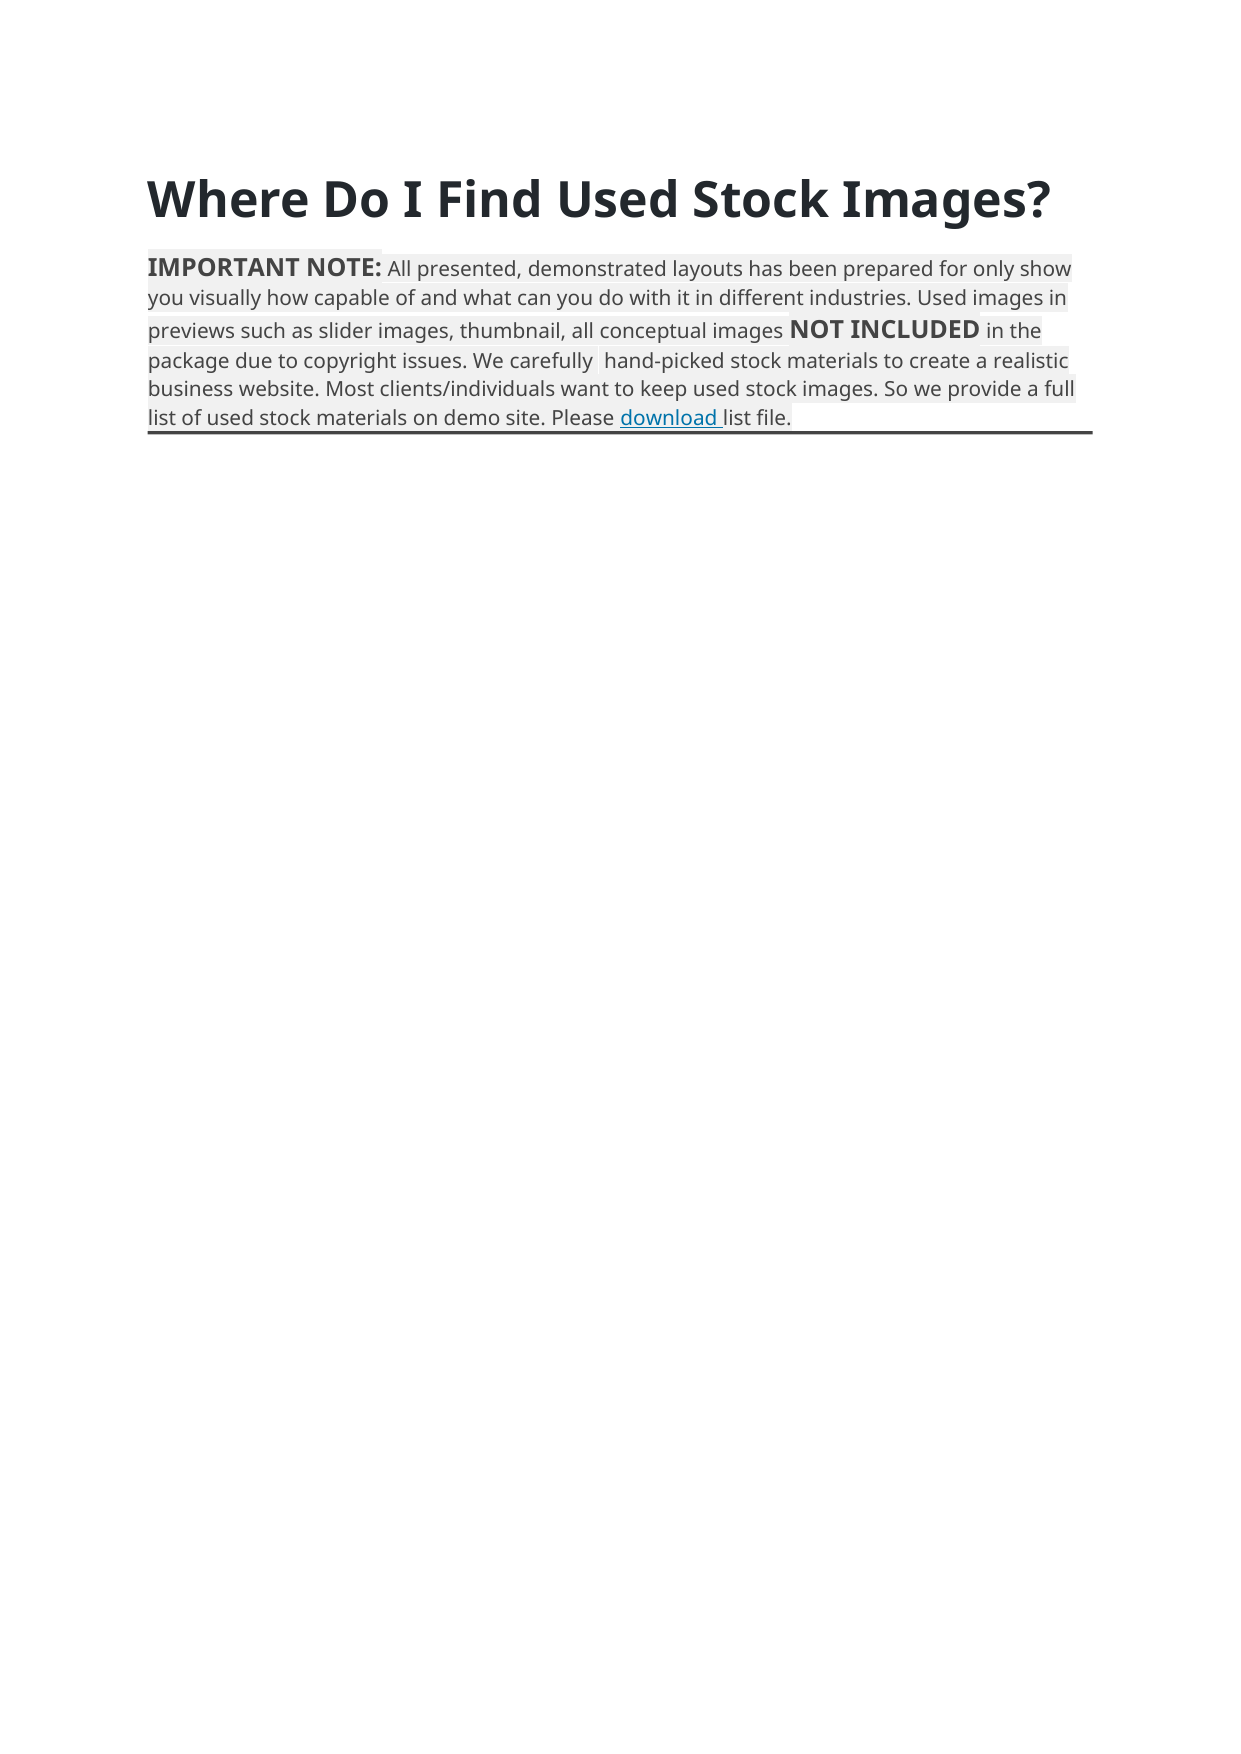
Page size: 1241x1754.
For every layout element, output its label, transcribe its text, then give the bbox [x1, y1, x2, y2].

text Where Do I Find Used Stock Images? [148, 164, 1093, 232]
text IMPORTANT NOTE: All presented, demonstrated layouts has been prepared for only show you visually how capable of and what can you do with it in different industries. Used images in previews such as slider images, thumbnail, all conceptual images NOT INCLUDED in the package due to copyright issues. We carefully hand-picked stock materials to create a realistic business website. Most clients/individuals want to keep used stock images. So we provide a full list of used stock materials on demo site. Please download list file. [382, 249, 1093, 431]
